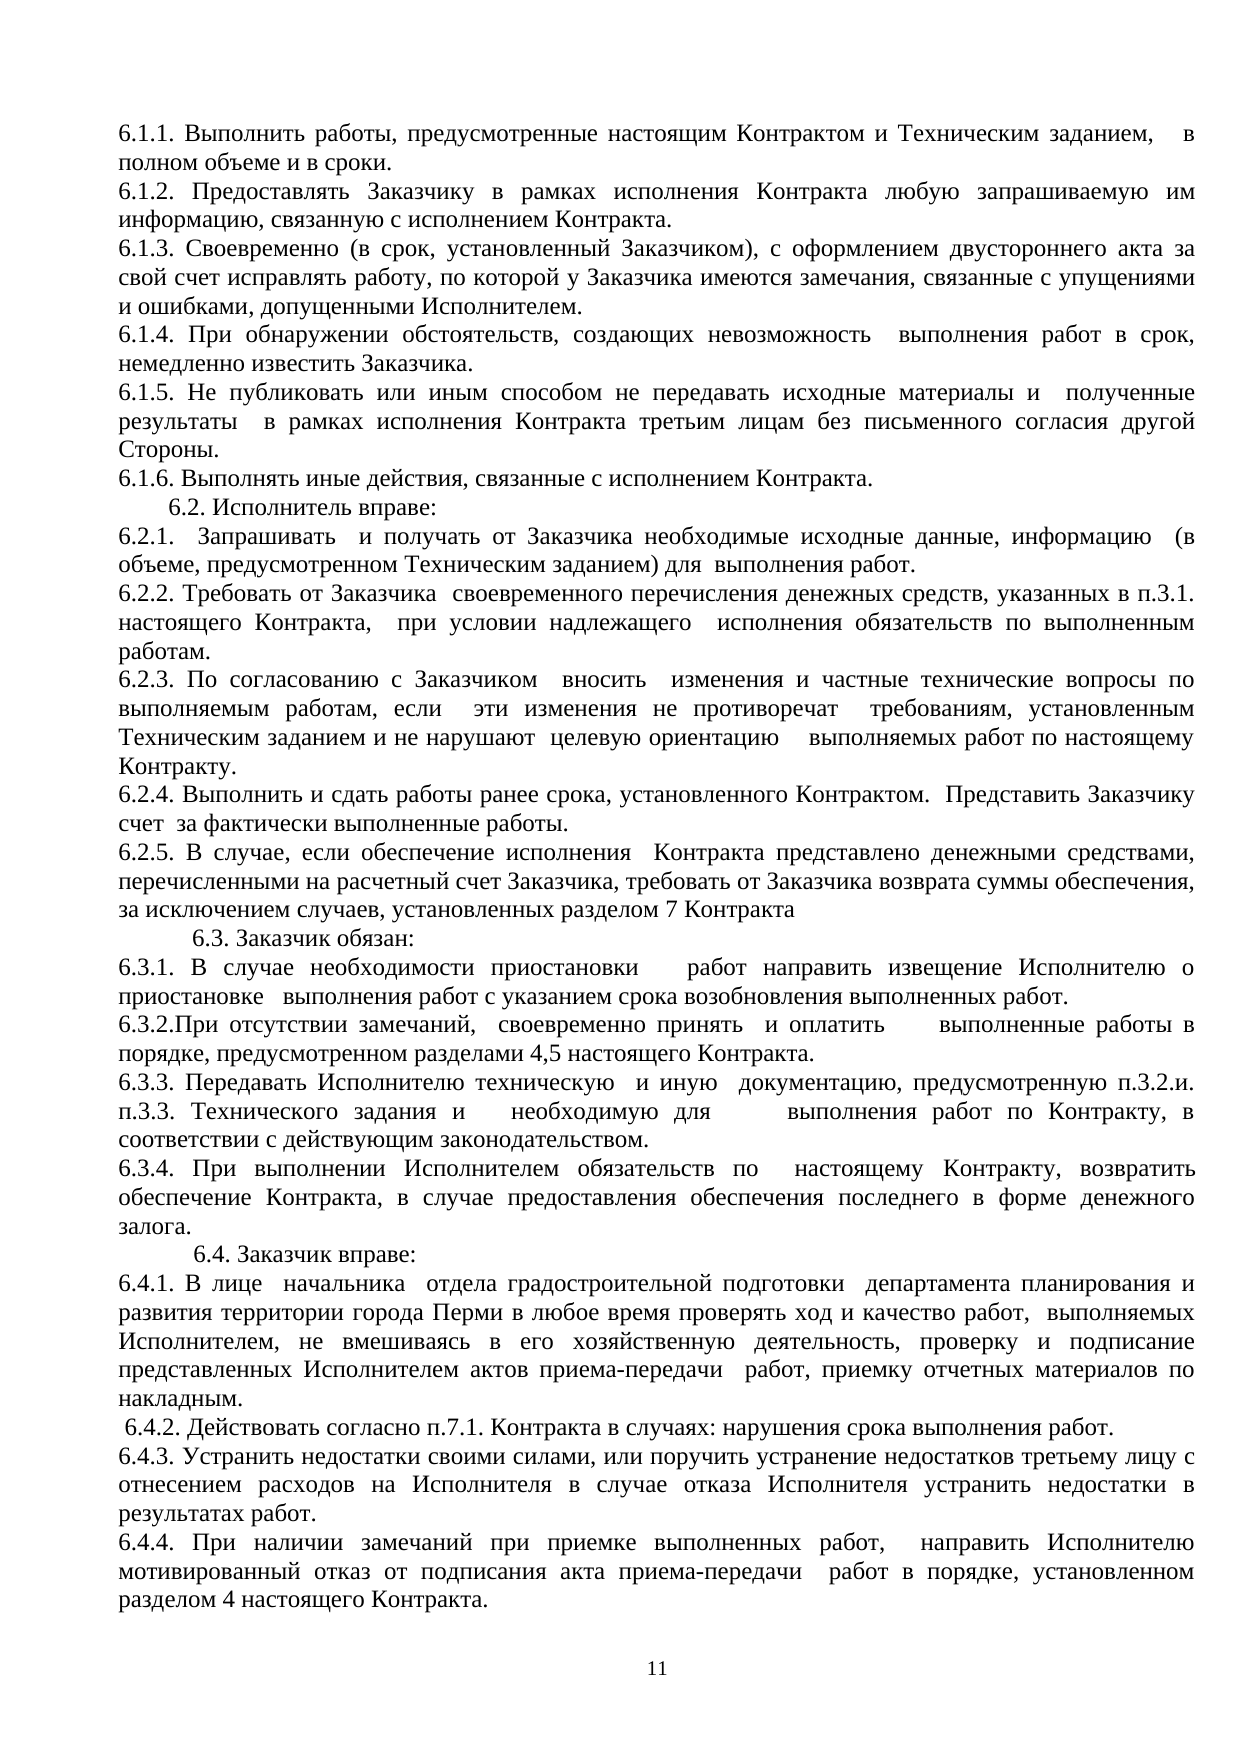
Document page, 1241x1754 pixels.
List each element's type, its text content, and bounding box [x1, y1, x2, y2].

text 6.3.4. При выполнении Исполнителем обязательств по настоящему Контракту, возвратить обеспечение Контракта, в случае предоставления обеспечения последнего в форме денежного залога. [118, 1153, 1196, 1239]
text 6.4.4. При наличии замечаний при приемке выполненных работ, направить Исполнителю мотивированный отказ от подписания акта приема-передачи работ в порядке, установленном разделом 4 настоящего Контракта. [118, 1527, 1196, 1613]
text 6.2.5. В случае, если обеспечение исполнения Контракта представлено денежными средствами, перечисленными на расчетный счет Заказчика, требовать от Заказчика возврата суммы обеспечения, за исключением случаев, установленных разделом 7 Контракта [118, 837, 1196, 923]
text 6.1.1. Выполнить работы, предусмотренные настоящим Контрактом и Техническим заданием, в полном объеме и в сроки. [118, 118, 1196, 176]
text 6.2.2. Требовать от Заказчика своевременного перечисления денежных средств, указанных в п.3.1. настоящего Контракта, при условии надлежащего исполнения обязательств по выполненным работам. [118, 578, 1196, 664]
text 6.1.6. Выполнять иные действия, связанные с исполнением Контракта. [118, 463, 1196, 492]
text 6.3.3. Передавать Исполнителю техническую и иную документацию, предусмотренную п.3.2.и. п.3.3. Технического задания и необходимую для выполнения работ по Контракту, в соответствии с действующим законодательством. [118, 1067, 1196, 1153]
text 6.3. Заказчик обязан: [118, 923, 1196, 952]
text 6.2.3. По согласованию с Заказчиком вносить изменения и частные технические вопросы по выполняемым работам, если эти изменения не противоречат требованиям, установленным Техническим заданием и не нарушают целевую ориентацию выполняемых работ по настоящему Контракту. [118, 664, 1196, 779]
text 6.4.1. В лице начальника отдела градостроительной подготовки департамента планирования и развития территории города Перми в любое время проверять ход и качество работ, выполняемых Исполнителем, не вмешиваясь в его хозяйственную деятельность, проверку и подписание представленных Исполнителем актов приема-передачи работ, приемку отчетных материалов по накладным. [118, 1268, 1196, 1412]
text 6.1.2. Предоставлять Заказчику в рамках исполнения Контракта любую запрашиваемую им информацию, связанную с исполнением Контракта. [118, 176, 1196, 233]
text 6.4.2. Действовать согласно п.7.1. Контракта в случаях: нарушения срока выполнения работ. [118, 1412, 1196, 1441]
text 6.3.2.При отсутствии замечаний, своевременно принять и оплатить выполненные работы в порядке, предусмотренном разделами 4,5 настоящего Контракта. [118, 1009, 1196, 1067]
text 6.4. Заказчик вправе: [118, 1239, 1196, 1268]
text 6.4.3. Устранить недостатки своими силами, или поручить устранение недостатков третьему лицу с отнесением расходов на Исполнителя в случае отказа Исполнителя устранить недостатки в результатах работ. [118, 1441, 1196, 1527]
text 6.2. Исполнитель вправе: [118, 492, 1196, 521]
text 6.1.4. При обнаружении обстоятельств, создающих невозможность выполнения работ в срок, немедленно известить Заказчика. [118, 319, 1196, 377]
text 6.1.3. Своевременно (в срок, установленный Заказчиком), с оформлением двустороннего акта за свой счет исправлять работу, по которой у Заказчика имеются замечания, связанные с упущениями и ошибками, допущенными Исполнителем. [118, 233, 1196, 319]
text 6.2.1. Запрашивать и получать от Заказчика необходимые исходные данные, информацию (в объеме, предусмотренном Техническим заданием) для выполнения работ. [118, 521, 1196, 578]
text 6.3.1. В случае необходимости приостановки работ направить извещение Исполнителю о приостановке выполнения работ с указанием срока возобновления выполненных работ. [118, 952, 1196, 1009]
text 6.1.5. Не публиковать или иным способом не передавать исходные материалы и полученные результаты в рамках исполнения Контракта третьим лицам без письменного согласия другой Стороны. [118, 377, 1196, 463]
text 6.2.4. Выполнить и сдать работы ранее срока, установленного Контрактом. Представить Заказчику счет за фактически выполненные работы. [118, 779, 1196, 837]
